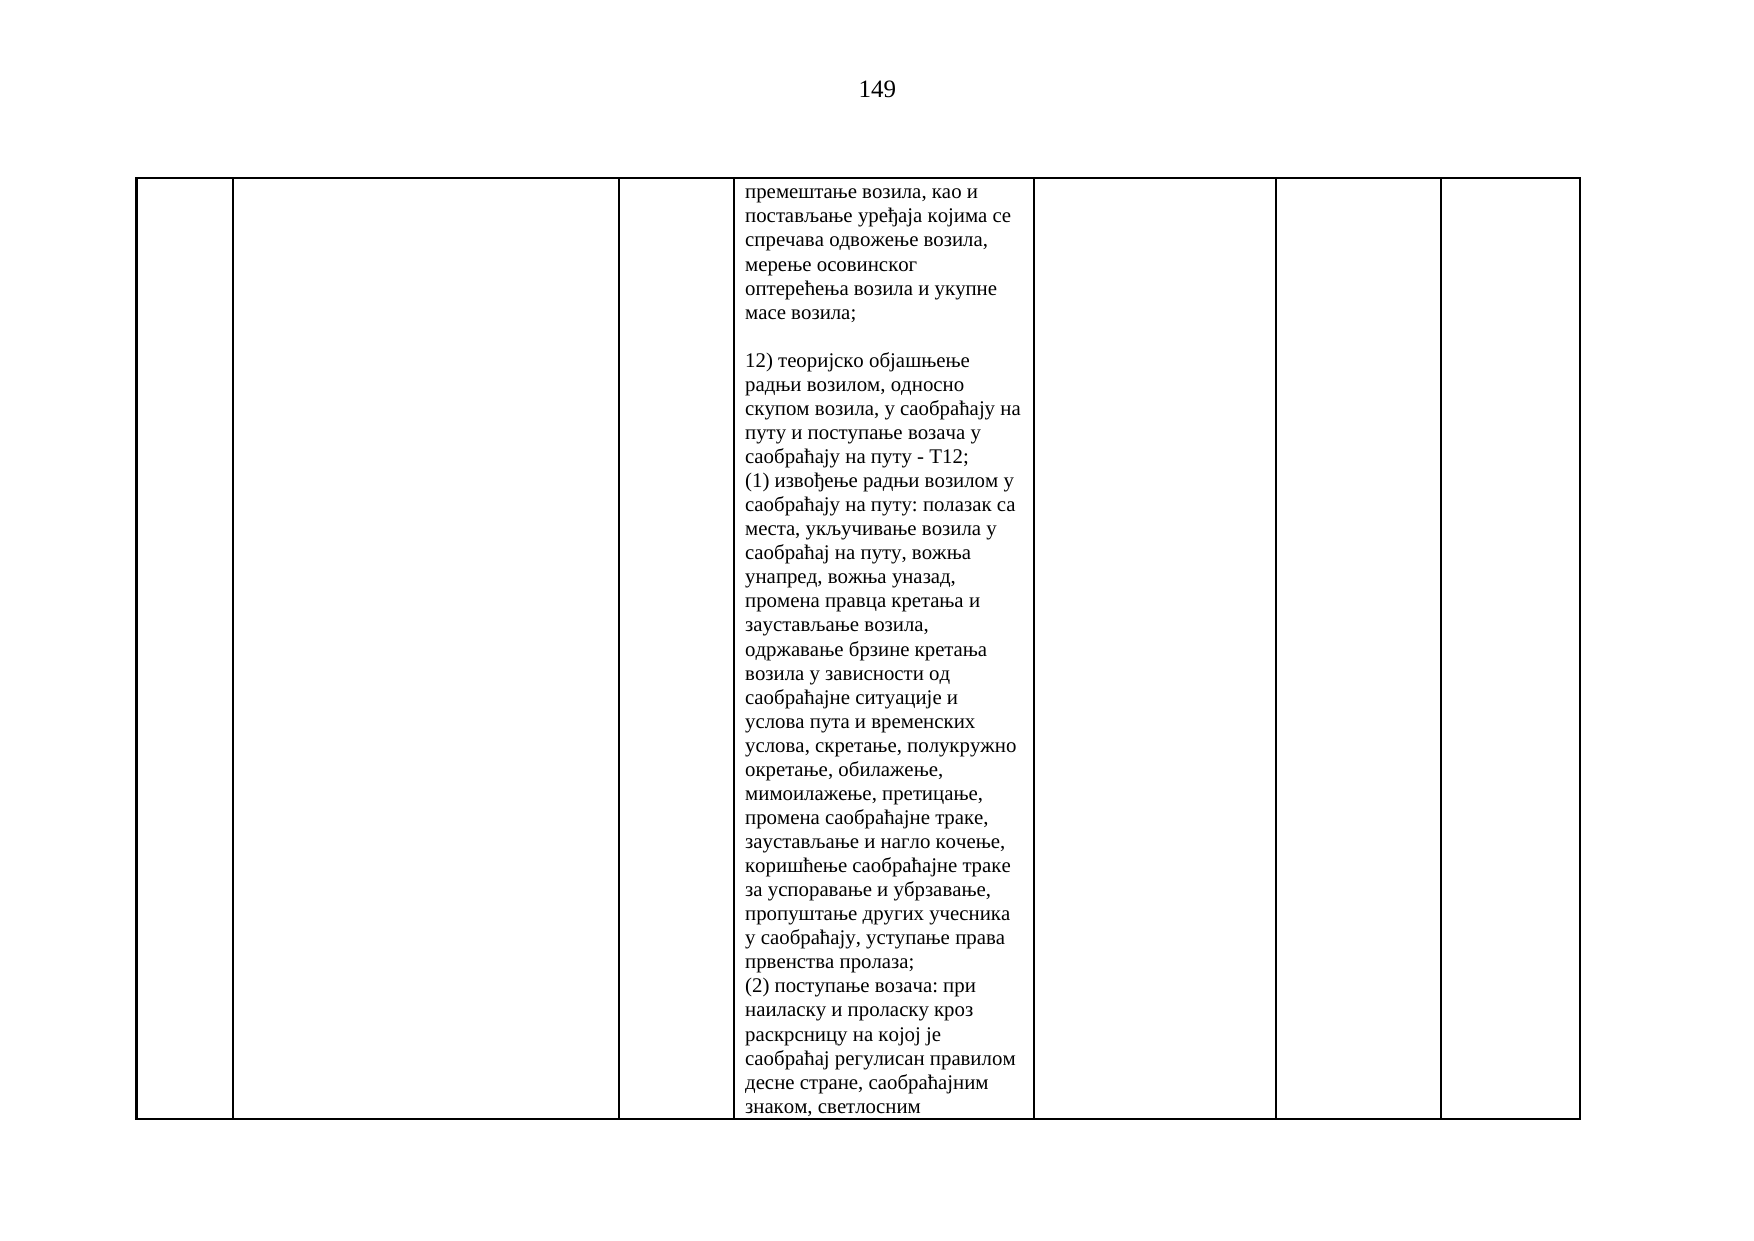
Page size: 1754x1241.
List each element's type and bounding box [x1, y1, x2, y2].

table_cell [1277, 179, 1440, 1118]
table_cell [620, 179, 733, 1118]
table_cell [234, 179, 618, 1118]
table_cell [138, 179, 232, 1118]
table_cell [1035, 179, 1275, 1118]
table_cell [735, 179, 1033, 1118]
table_cell [1442, 179, 1579, 1118]
